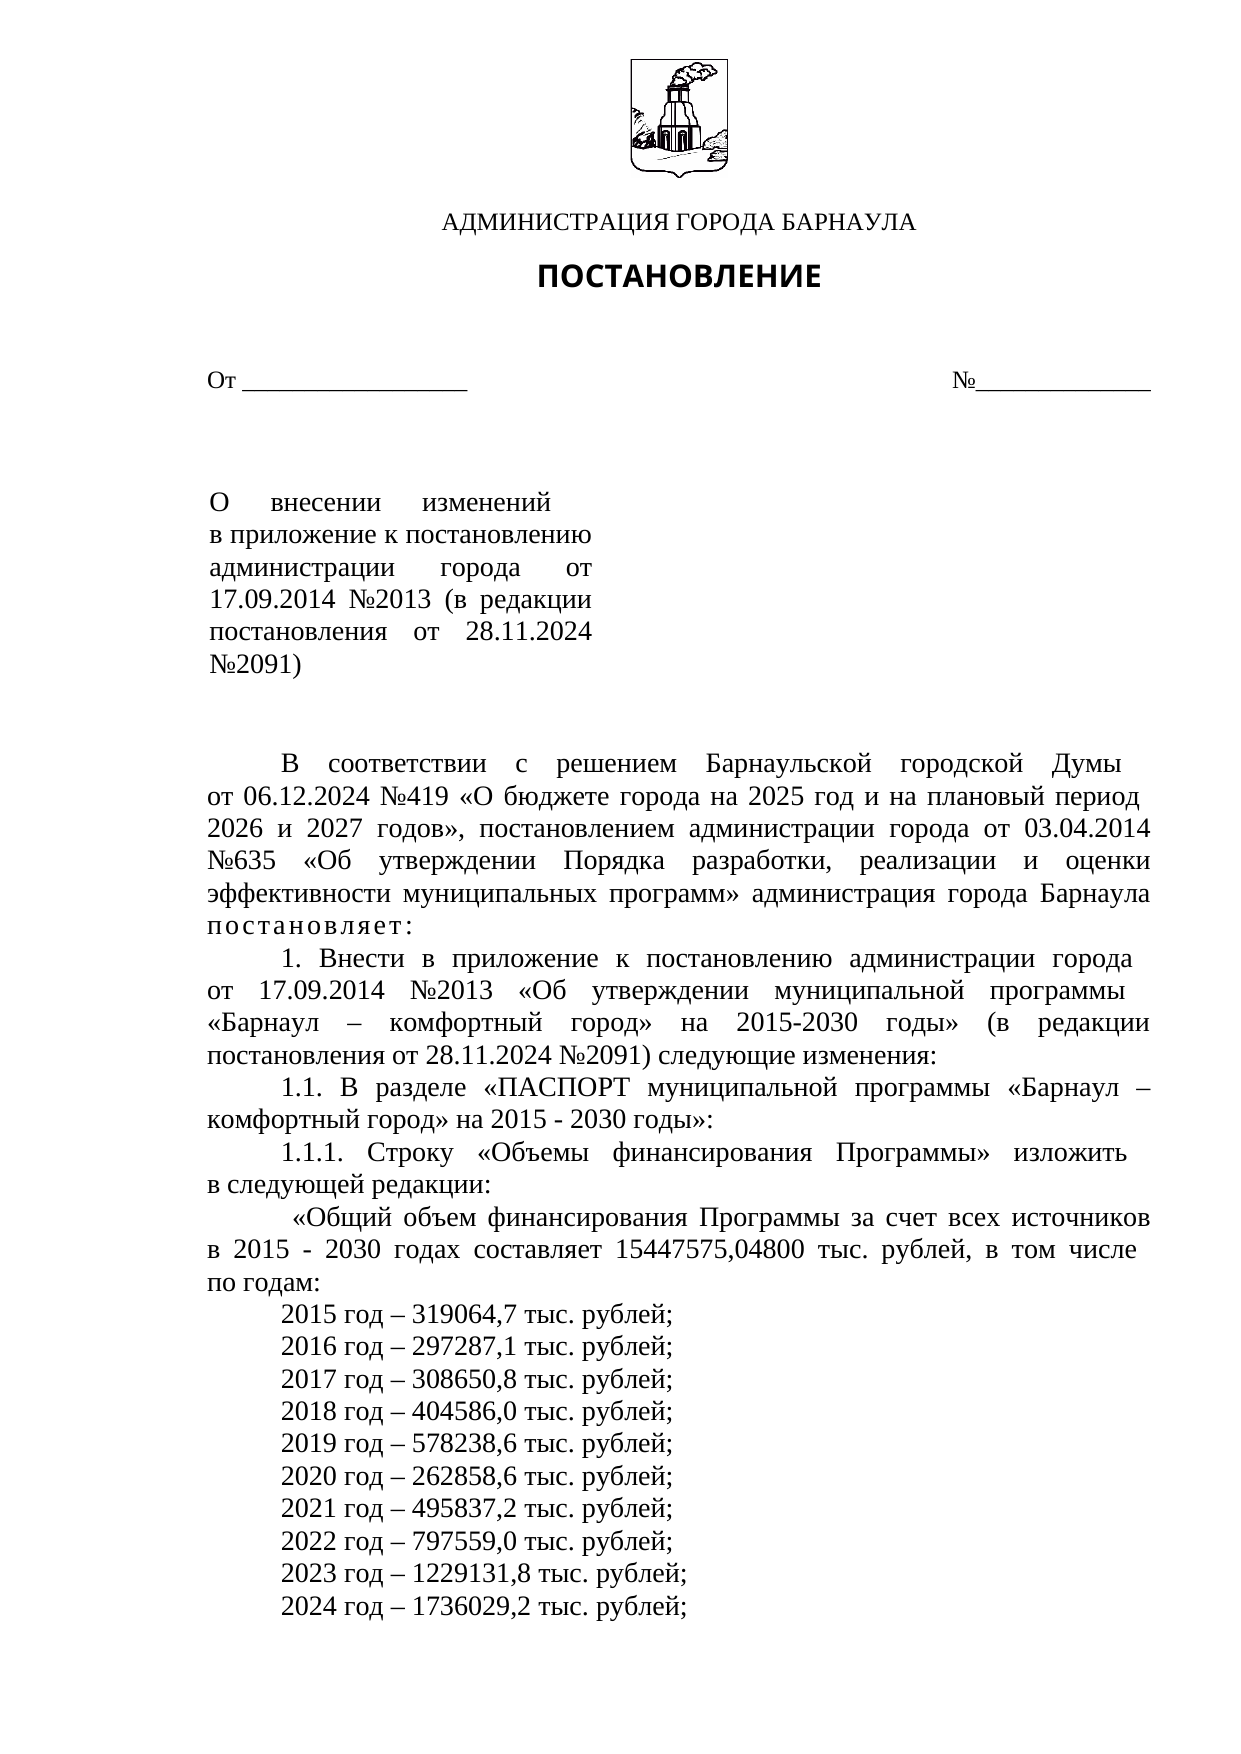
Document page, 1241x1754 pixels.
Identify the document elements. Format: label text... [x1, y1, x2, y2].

text В соответствии с решением Барнаульской городской Думы от 06.12.2024 №419 «О бюджете города на 2025 год и на плановый период 2026 и 2027 годов», постановлением администрации города от 03.04.2014 №635 «Об утверждении Порядка разработки, реализации и оценки эффективности муниципальных программ» администрация города Барнаула постановляет: [207, 746, 1152, 941]
table_header О внесении изменений в приложение к постановлению администрации города от 17.09.2014 №2013 (в редакции постановления от 28.11.2024 №2091) [207, 485, 603, 679]
text АДМИНИСТРАЦИЯ ГОРОДА БАРНАУЛА [207, 207, 1152, 235]
text 2023 год – 1229131,8 тыс. рублей; [207, 1556, 1152, 1588]
text 1.1. В разделе «ПАСПОРТ муниципальной программы «Барнаул – комфортный город» на 2015 - 2030 годы»: [207, 1070, 1152, 1135]
text 2015 год – 319064,7 тыс. рублей; [207, 1297, 1152, 1329]
text 1. Внести в приложение к постановлению администрации города от 17.09.2014 №2013 «Об утверждении муниципальной программы «Барнаул – комфортный город» на 2015-2030 годы» (в редакции постановления от 28.11.2024 №2091) следующие изменения: [207, 941, 1152, 1070]
text 2022 год – 797559,0 тыс. рублей; [207, 1524, 1152, 1556]
text 2018 год – 404586,0 тыс. рублей; [207, 1394, 1152, 1427]
text 2021 год – 495837,2 тыс. рублей; [207, 1491, 1152, 1524]
text 2020 год – 262858,6 тыс. рублей; [207, 1459, 1152, 1491]
text «Общий объем финансирования Программы за счет всех источников в 2015 - 2030 годах составляет 15447575,04800 тыс. рублей, в том числе по годам: [207, 1200, 1152, 1297]
text 1.1.1. Строку «Объемы финансирования Программы» изложить в следующей редакции: [207, 1135, 1152, 1200]
text 2016 год – 297287,1 тыс. рублей; [207, 1329, 1152, 1362]
text От __________________ №______________ [207, 365, 1152, 394]
text 2019 год – 578238,6 тыс. рублей; [207, 1427, 1152, 1459]
picture [630, 59, 728, 178]
text 2017 год – 308650,8 тыс. рублей; [207, 1362, 1152, 1394]
text ПОСТАНОВЛЕНИЕ [207, 254, 1152, 297]
text 2024 год – 1736029,2 тыс. рублей; [207, 1588, 1152, 1621]
